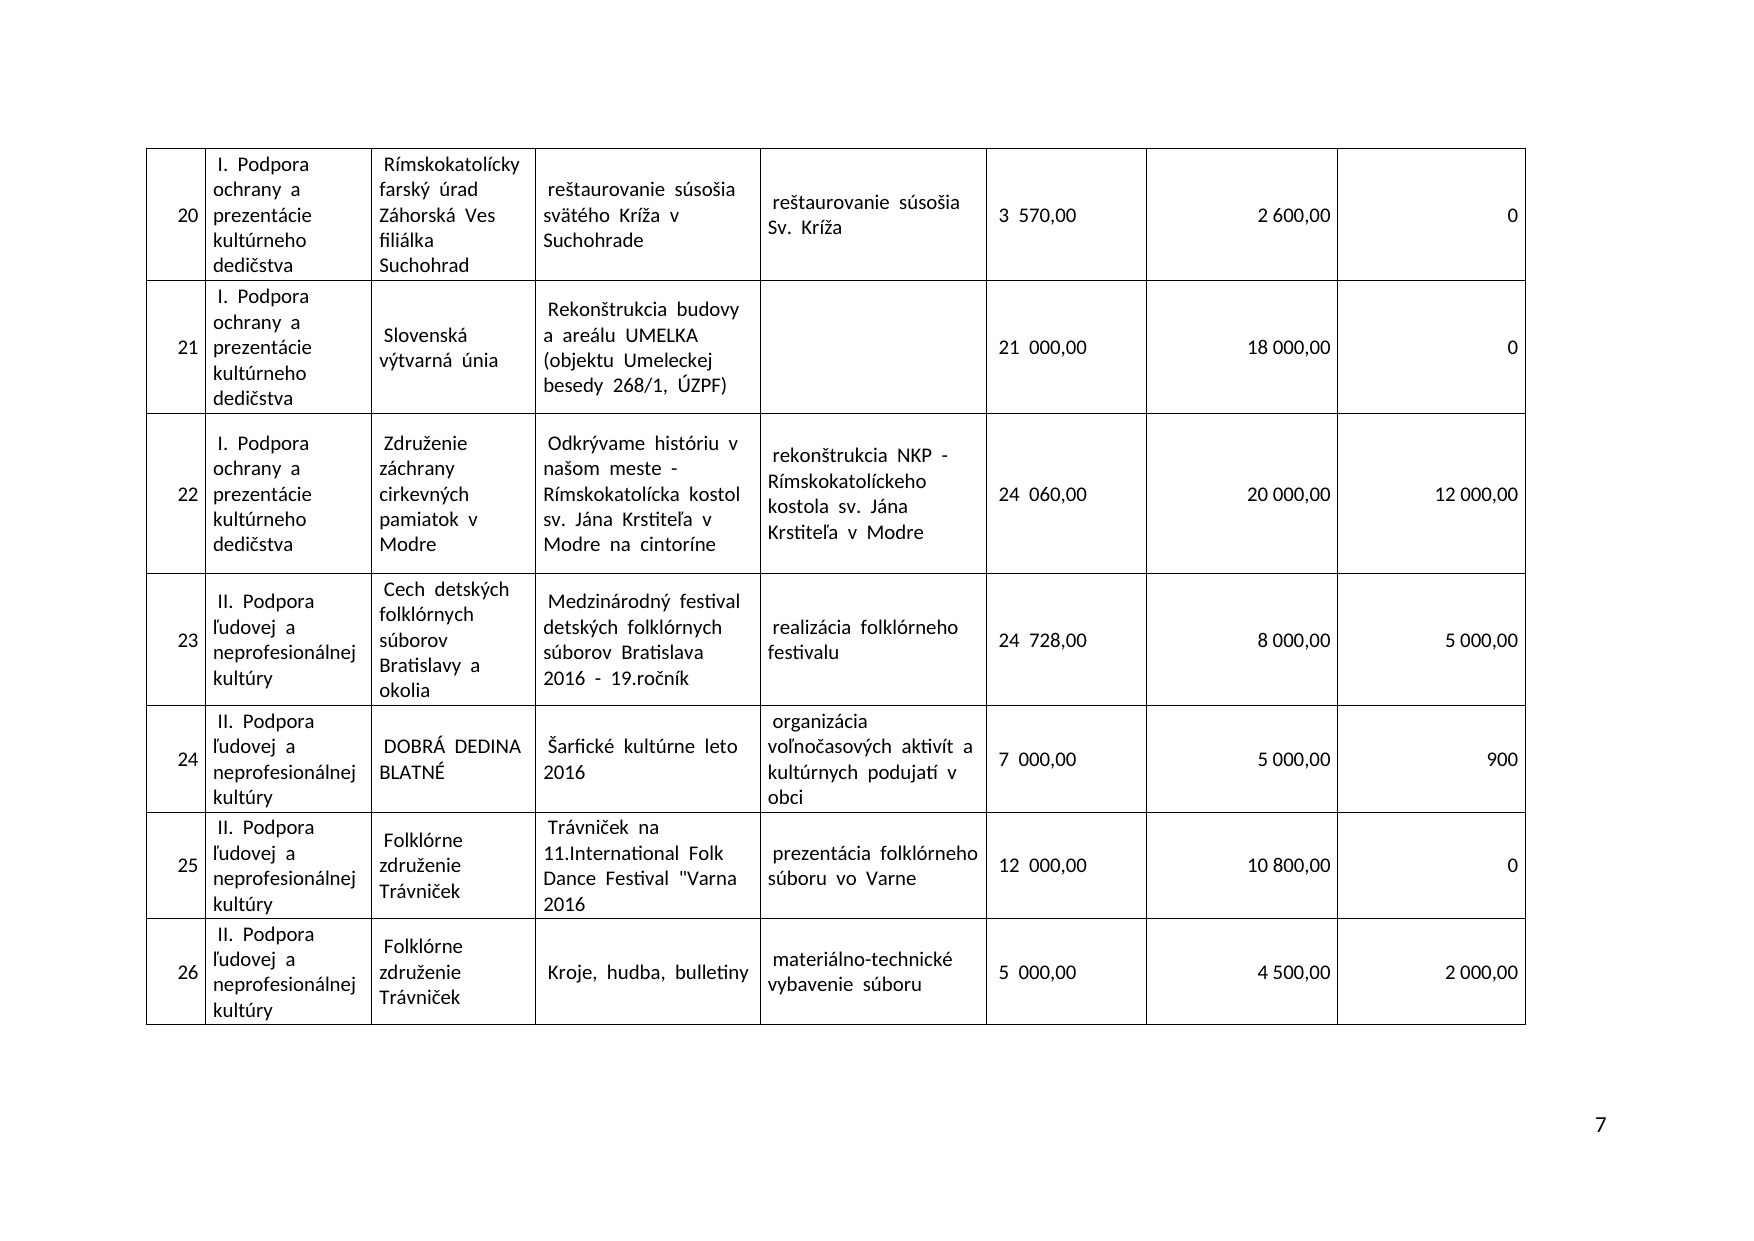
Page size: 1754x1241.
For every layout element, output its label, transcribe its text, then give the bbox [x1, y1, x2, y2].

table_cell 5 000,00 [987, 919, 1146, 1024]
table_cell 2 000,00 [1338, 919, 1525, 1024]
table_cell reštaurovanie súsošia svätého Kríža v Suchohrade [536, 149, 760, 280]
table_cell Odkrývame históriu v našom meste - Rímskokatolícka kostol sv. Jána Krstiteľa v Modre na cintoríne [536, 414, 760, 573]
table_cell Rekonštrukcia budovy a areálu UMELKA (objektu Umeleckej besedy 268/1, ÚZPF) [536, 281, 760, 413]
table_cell 2 600,00 [1147, 149, 1337, 280]
table_cell prezentácia folklórneho súboru vo Varne [761, 813, 986, 918]
table_cell I. Podpora ochrany a prezentácie kultúrneho dedičstva [206, 281, 371, 413]
table_cell 23 [147, 574, 205, 705]
table_cell 3 570,00 [987, 149, 1146, 280]
table_cell 5 000,00 [1147, 706, 1337, 812]
table_cell organizácia voľnočasových aktivít a kultúrnych podujatí v obci [761, 706, 986, 812]
table_cell 21 000,00 [987, 281, 1146, 413]
table_cell 4 500,00 [1147, 919, 1337, 1024]
table_cell 18 000,00 [1147, 281, 1337, 413]
table_cell Folklórne združenie Trávniček [372, 919, 535, 1024]
table_cell 21 [147, 281, 205, 413]
table_cell materiálno-technické vybavenie súboru [761, 919, 986, 1024]
table_cell 10 800,00 [1147, 813, 1337, 918]
table_cell 22 [147, 414, 205, 573]
table_cell 0 [1338, 149, 1525, 280]
table_cell 0 [1338, 813, 1525, 918]
table_cell reštaurovanie súsošia Sv. Kríža [761, 149, 986, 280]
table_cell 7 000,00 [987, 706, 1146, 812]
table_cell 25 [147, 813, 205, 918]
table_cell II. Podpora ľudovej a neprofesionálnej kultúry [206, 574, 371, 705]
table_cell 26 [147, 919, 205, 1024]
table_cell 20 [147, 149, 205, 280]
table_cell I. Podpora ochrany a prezentácie kultúrneho dedičstva [206, 414, 371, 573]
table_cell realizácia folklórneho festivalu [761, 574, 986, 705]
table_cell 20 000,00 [1147, 414, 1337, 573]
table_cell Trávniček na 11.International Folk Dance Festival "Varna 2016 [536, 813, 760, 918]
table_cell 12 000,00 [987, 813, 1146, 918]
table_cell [206, 149, 371, 280]
table_cell Folklórne združenie Trávniček [372, 813, 535, 918]
table_cell DOBRÁ DEDINA BLATNÉ [372, 706, 535, 812]
table_cell II. Podpora ľudovej a neprofesionálnej kultúry [206, 813, 371, 918]
table_cell Medzinárodný festival detských folklórnych súborov Bratislava 2016 - 19.ročník [536, 574, 760, 705]
table_cell rekonštrukcia NKP - Rímskokatolíckeho kostola sv. Jána Krstiteľa v Modre [761, 414, 986, 573]
table_cell Šarfické kultúrne leto 2016 [536, 706, 760, 812]
table_cell 24 [147, 706, 205, 812]
table_cell 24 060,00 [987, 414, 1146, 573]
table_cell 5 000,00 [1338, 574, 1525, 705]
table_cell 900 [1338, 706, 1525, 812]
table_cell 24 728,00 [987, 574, 1146, 705]
table_cell 8 000,00 [1147, 574, 1337, 705]
table_cell Združenie záchrany cirkevných pamiatok v Modre [372, 414, 535, 573]
table_cell Rímskokatolícky farský úrad Záhorská Ves filiálka Suchohrad [372, 149, 535, 280]
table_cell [206, 919, 371, 1024]
table_cell Kroje, hudba, bulletiny [536, 919, 760, 1024]
table_cell Slovenská výtvarná únia [372, 281, 535, 413]
table_cell 12 000,00 [1338, 414, 1525, 573]
table_cell 0 [1338, 281, 1525, 413]
table_cell Cech detských folklórnych súborov Bratislavy a okolia [372, 574, 535, 705]
table_cell II. Podpora ľudovej a neprofesionálnej kultúry [206, 706, 371, 812]
table_cell [761, 281, 986, 413]
